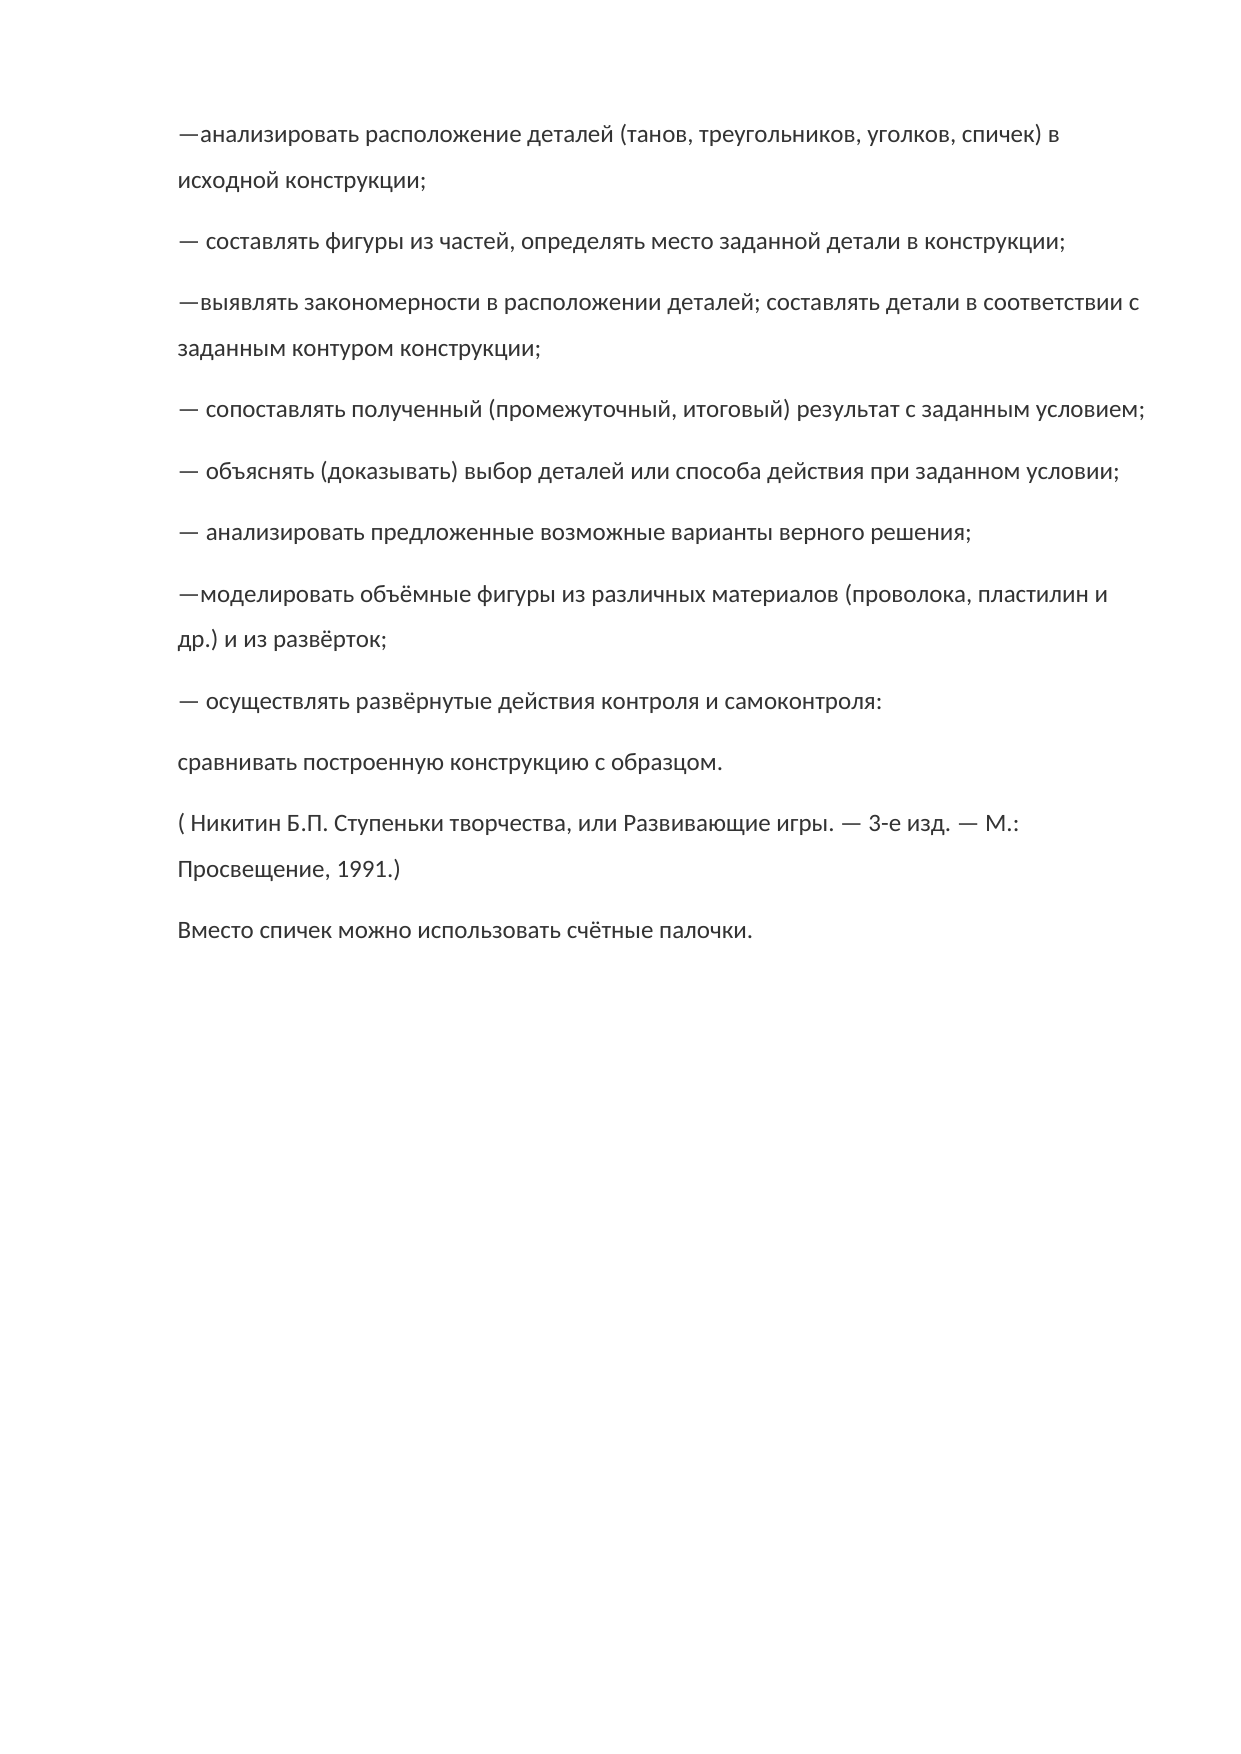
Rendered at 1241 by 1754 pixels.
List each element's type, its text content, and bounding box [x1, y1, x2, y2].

text —анализировать расположение деталей (танов, треугольников, уголков, спичек) в исходной конструкции; [177, 118, 1152, 194]
text — осуществлять развёрнутые действия контроля и самоконтроля: [177, 685, 1152, 715]
text —выявлять закономерности в расположении деталей; составлять детали в соответствии с заданным контуром конструкции; [177, 287, 1152, 363]
text — объяснять (доказывать) выбор деталей или способа действия при заданном условии; [177, 455, 1152, 486]
text ( Никитин Б.П. Ступеньки творчества, или Развивающие игры. — 3-е изд. — М.: Просвещение, 1991.) [177, 807, 1152, 884]
text — анализировать предложенные возможные варианты верного решения; [177, 516, 1152, 547]
text —моделировать объёмные фигуры из различных материалов (проволока, пластилин и др.) и из развёрток; [177, 578, 1152, 654]
text сравнивать построенную конструкцию с образцом. [177, 746, 1152, 777]
text Вместо спичек можно использовать счётные палочки. [177, 914, 1152, 945]
text — сопоставлять полученный (промежуточный, итоговый) результат с заданным условием; [177, 394, 1152, 424]
text — составлять фигуры из частей, определять место заданной детали в конструкции; [177, 225, 1152, 256]
